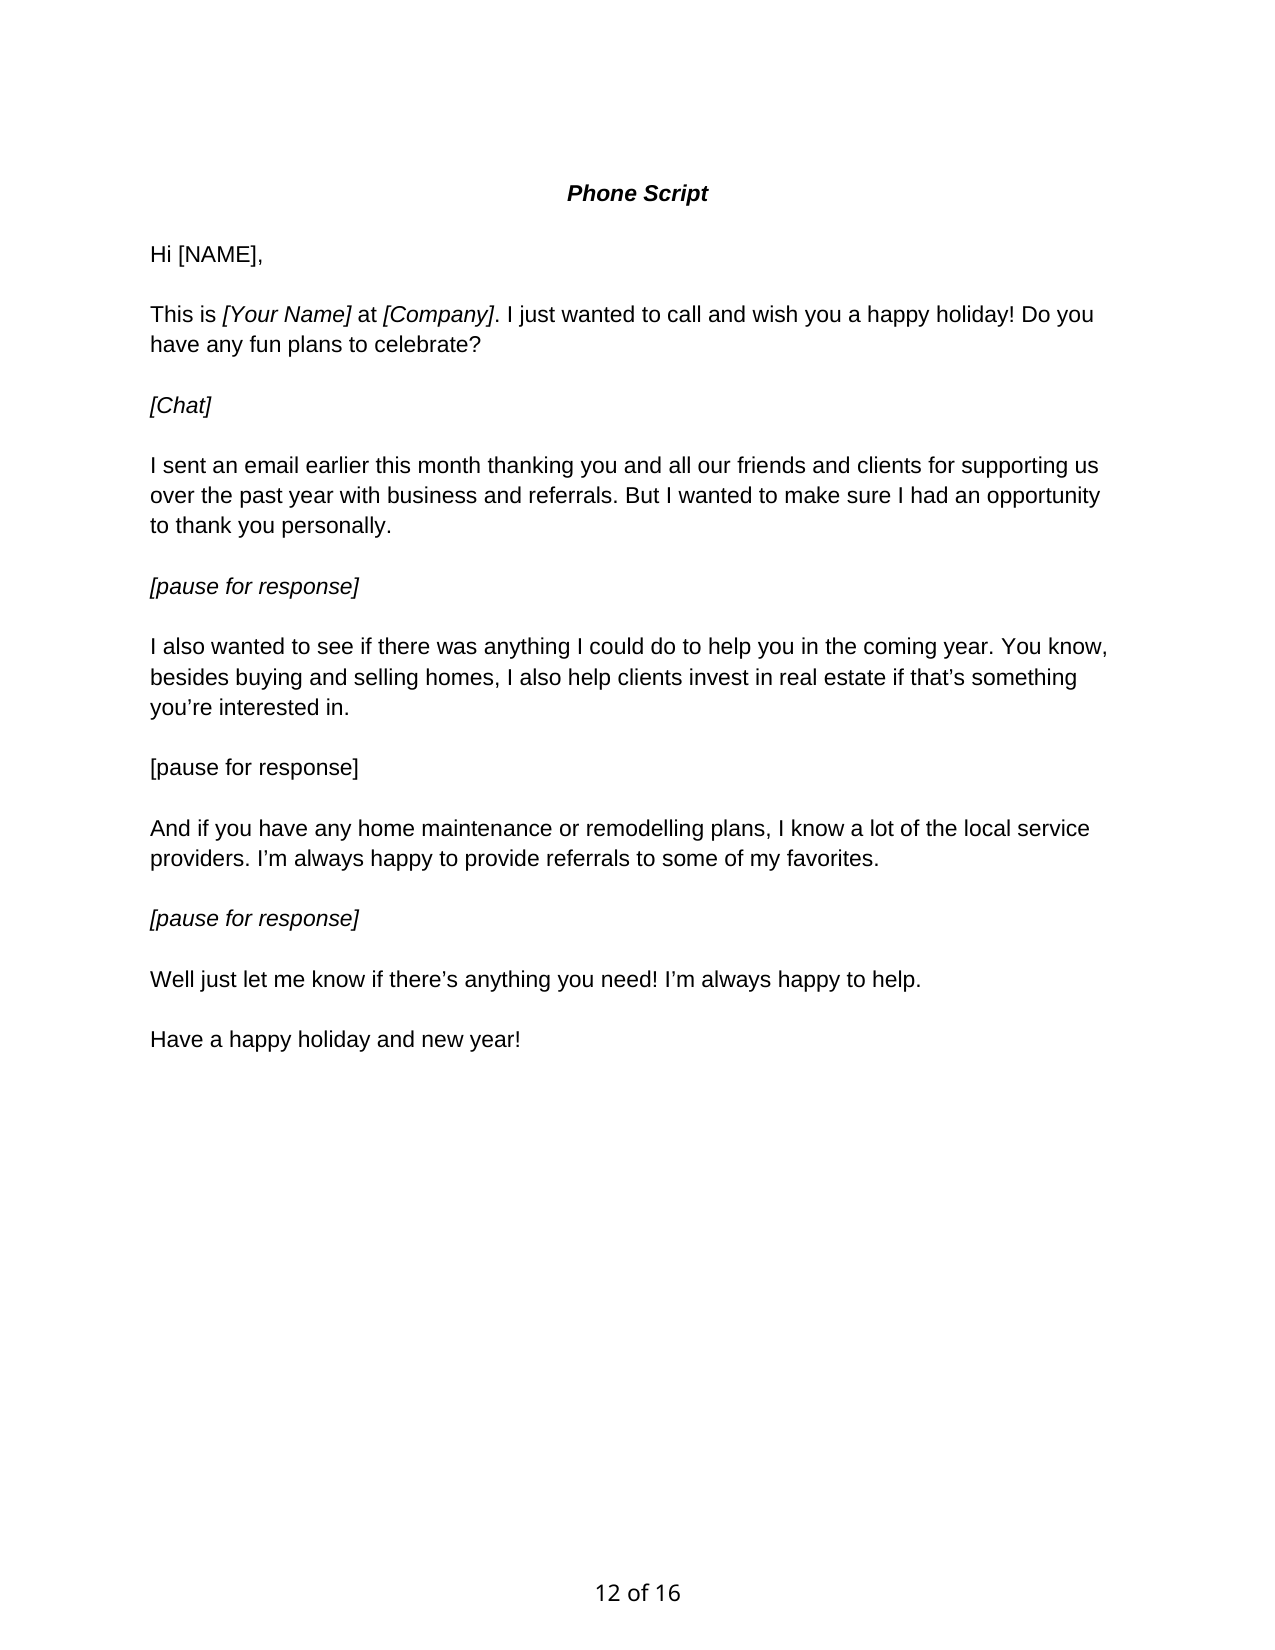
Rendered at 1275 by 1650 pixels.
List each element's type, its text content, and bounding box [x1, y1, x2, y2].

text And if you have any home maintenance or remodelling plans, I know a lot of the local service providers. I’m always happy to provide referrals to some of my favorites. [150, 814, 1125, 871]
text [pause for response] [150, 905, 1125, 932]
text This is [Your Name] at [Company]. I just wanted to call and wish you a happy holiday! Do you have any fun plans to celebrate? [150, 301, 1125, 358]
text [pause for response] [150, 754, 1125, 781]
text I sent an email earlier this month thanking you and all our friends and clients for supporting us over the past year with business and referrals. But I wanted to make sure I had an opportunity to thank you personally. [150, 452, 1125, 539]
text Hi [NAME], [150, 241, 1125, 267]
text [pause for response] [150, 573, 1125, 599]
text Have a happy holiday and new year! [150, 1026, 1125, 1052]
text I also wanted to see if there was anything I could do to help you in the coming year. You know, besides buying and selling homes, I also help clients invest in real estate if that’s something you’re interested in. [150, 633, 1125, 720]
subtitle Phone Script [150, 180, 1125, 207]
text [Chat] [150, 392, 1125, 418]
text Well just let me know if there’s anything you need! I’m always happy to help. [150, 966, 1125, 992]
